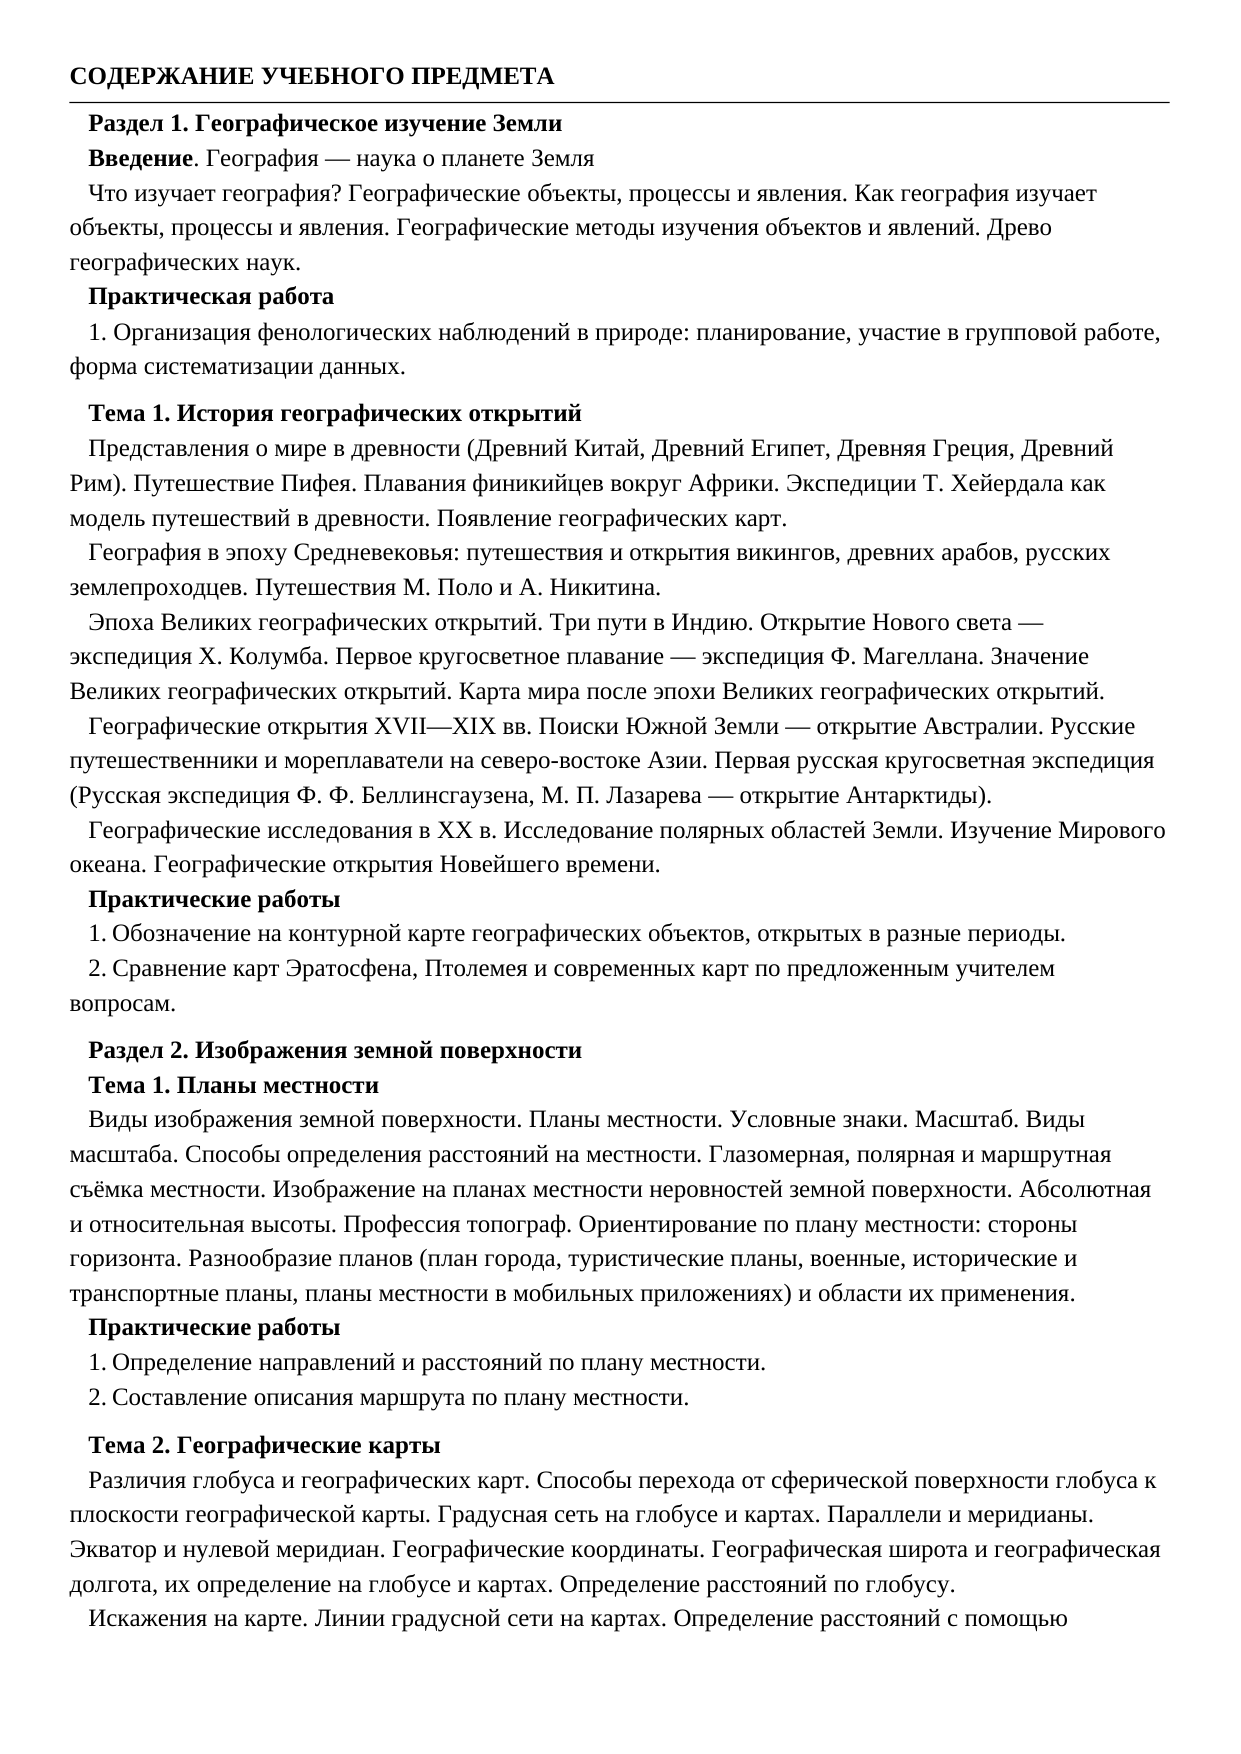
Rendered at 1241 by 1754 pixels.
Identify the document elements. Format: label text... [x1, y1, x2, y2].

text Эпоха Великих географических открытий. Три пути в Индию. Открытие Нового света — экспедиция Х. Колумба. Первое кругосветное плавание — экспедиция Ф. Магеллана. Значение Великих географических открытий. Карта мира после эпохи Великих географических открытий. [69, 607, 1163, 705]
subtitle Раздел 2. Изображения земной поверхности Тема 1. Планы местности [88, 1035, 636, 1099]
text Различия глобуса и географических карт. Способы перехода от сферической поверхности глобуса к плоскости географической карты. Градусная сеть на глобусе и картах. Параллели и меридианы. [69, 1465, 1160, 1528]
subtitle Тема 2. Географические карты [88, 1430, 1182, 1458]
text Экватор и нулевой меридиан. Географические координаты. Географическая широта и географическая долгота, их определение на глобусе и картах. Определение расстояний по глобусу. [69, 1534, 1164, 1597]
list Сравнение карт Эратосфена, Птолемея и современных карт по предложенным учителем вопросам. [69, 953, 1056, 1017]
subtitle Тема 1. История географических открытий [88, 398, 1182, 427]
text Представления о мире в древности (Древний Китай, Древний Египет, Древняя Греция, Древний Рим). Путешествие Пифея. Плавания финикийцев вокруг Африки. Экспедиции Т. Хейердала как модель путешествий в древности. Появление географических карт. [69, 433, 1117, 531]
subtitle СОДЕРЖАНИЕ УЧЕБНОГО ПРЕДМЕТА [69, 61, 1182, 90]
text Географические исследования в ХХ в. Исследование полярных областей Земли. Изучение Мирового океана. Географические открытия Новейшего времени. [69, 815, 1169, 878]
text Географические открытия XVII—XIX вв. Поиски Южной Земли — открытие Австралии. Русские путешественники и мореплаватели на северо-востоке Азии. Первая русская кругосветная экспедиция (Русская экспедиция Ф. Ф. Беллинсгаузена, М. П. Лазарева — открытие Антарктиды). [69, 711, 1158, 809]
text Раздел 1. Географическое изучение Земли Введение. География — наука о планете Земля [88, 108, 636, 172]
text География в эпоху Средневековья: путешествия и открытия викингов, древних арабов, русских землепроходцев. Путешествия М. Поло и А. Никитина. [69, 537, 1163, 601]
list Обозначение на контурной карте географических объектов, открытых в разные периоды. [88, 918, 1182, 947]
list Составление описания маршрута по плану местности. [88, 1382, 1182, 1411]
text 1. Организация фенологических наблюдений в природе: планирование, участие в групповой работе, форма систематизации данных. [69, 317, 1163, 380]
list Определение направлений и расстояний по плану местности. [88, 1347, 1182, 1376]
subtitle Практические работы [88, 1313, 1182, 1341]
text Искажения на карте. Линии градусной сети на картах. Определение расстояний с помощью [88, 1603, 1182, 1632]
subtitle Практические работы [88, 884, 1182, 913]
text Виды изображения земной поверхности. Планы местности. Условные знаки. Масштаб. Виды масштаба. Способы определения расстояний на местности. Глазомерная, полярная и маршрутная съёмка местности. Изображение на планах местности неровностей земной поверхности. Абсолютная и относительная высоты. Профессия топограф. Ориентирование по плану местности: стороны горизонта. Разнообразие планов (план города, туристические планы, военные, исторические и транспортные планы, планы местности в мобильных приложениях) и области их применения. [69, 1104, 1152, 1307]
text Что изучает география? Географические объекты, процессы и явления. Как география изучает объекты, процессы и явления. Географические методы изучения объектов и явлений. Древо географических наук. [69, 178, 1163, 276]
subtitle Практическая работа [88, 282, 1182, 310]
